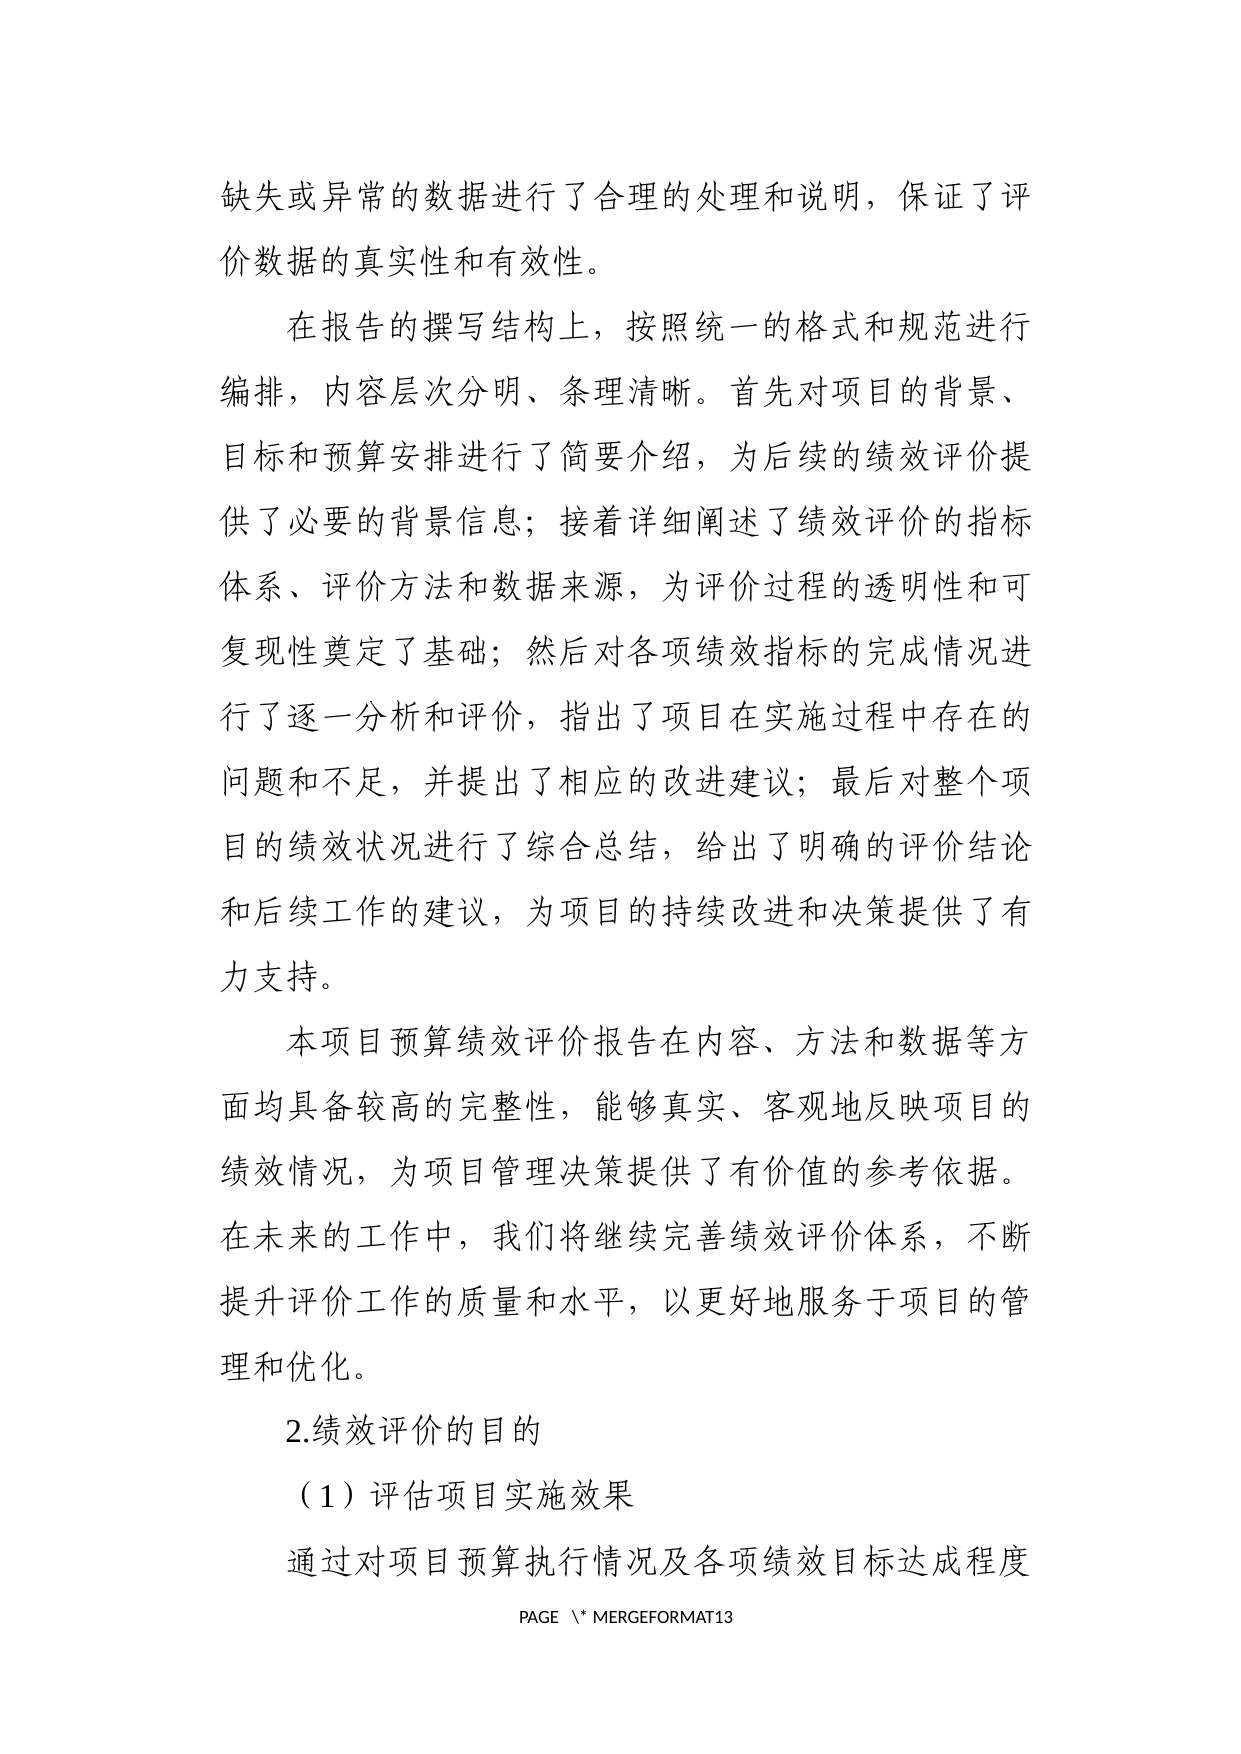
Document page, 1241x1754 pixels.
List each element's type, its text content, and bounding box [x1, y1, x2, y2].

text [218, 1527, 1033, 1592]
text 本项目预算绩效评价报告在内容、方法和数据等方面均具备较高的完整性，能够真实、客观地反映项目的绩效情况，为项目管理决策提供了有价值的参考依据。在未来的工作中，我们将继续完善绩效评价体系，不断提升评价工作的质量和水平，以更好地服务于项目的管理和优化。 [218, 1007, 1033, 1397]
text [218, 162, 1033, 292]
text 2.绩效评价的目的 [218, 1397, 1033, 1462]
text （1）评估项目实施效果 [218, 1462, 1033, 1527]
text 在报告的撰写结构上，按照统一的格式和规范进行编排，内容层次分明、条理清晰。首先对项目的背景、目标和预算安排进行了简要介绍，为后续的绩效评价提供了必要的背景信息；接着详细阐述了绩效评价的指标体系、评价方法和数据来源，为评价过程的透明性和可复现性奠定了基础；然后对各项绩效指标的完成情况进行了逐一分析和评价，指出了项目在实施过程中存在的问题和不足，并提出了相应的改进建议；最后对整个项目的绩效状况进行了综合总结，给出了明确的评价结论和后续工作的建议，为项目的持续改进和决策提供了有力支持。 [218, 292, 1033, 1007]
